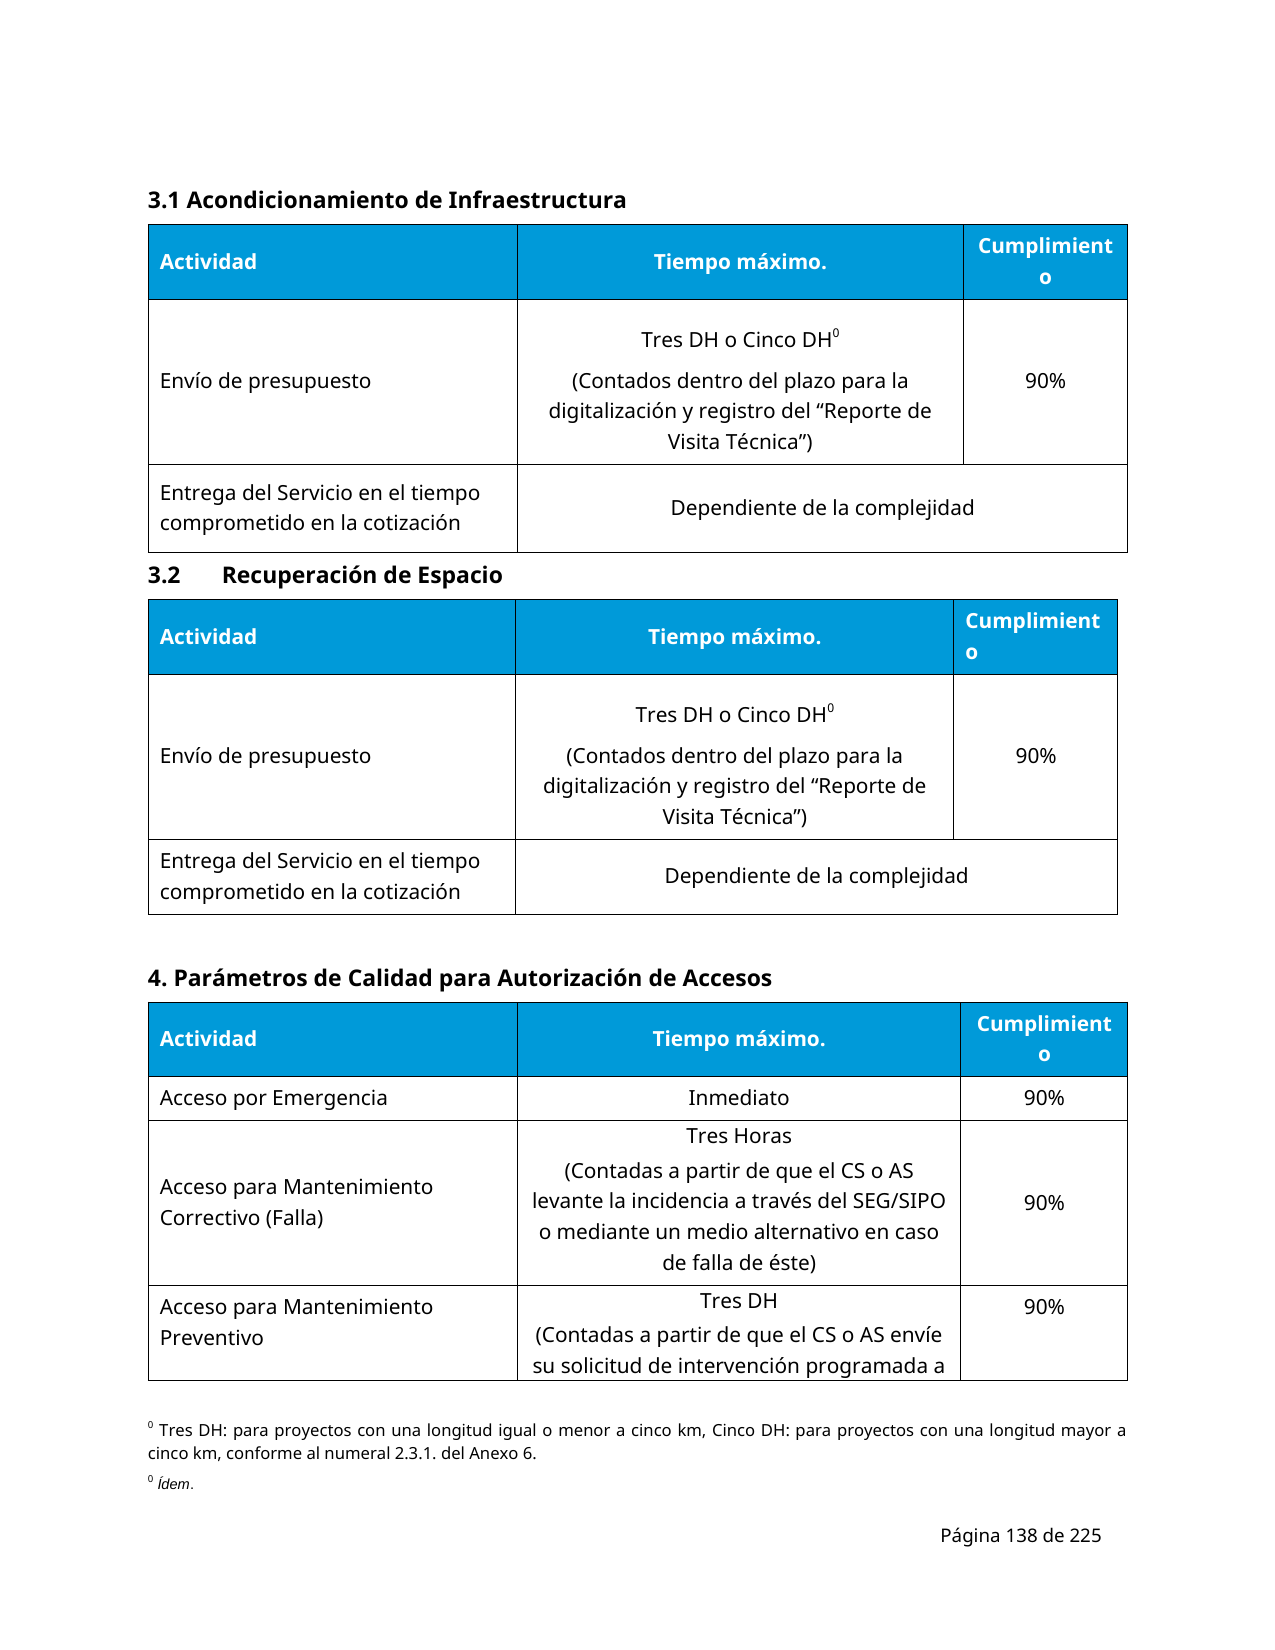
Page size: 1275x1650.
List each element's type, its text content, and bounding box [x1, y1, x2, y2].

subtitle 3.1 Acondicionamiento de Infraestructura [148, 184, 1127, 215]
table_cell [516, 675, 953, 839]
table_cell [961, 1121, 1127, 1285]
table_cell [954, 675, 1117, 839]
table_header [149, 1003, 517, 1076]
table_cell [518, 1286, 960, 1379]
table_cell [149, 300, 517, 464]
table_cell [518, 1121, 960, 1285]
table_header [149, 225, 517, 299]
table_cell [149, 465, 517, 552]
subtitle 3.2 Recuperación de Espacio [148, 559, 1127, 591]
subtitle 4. Parámetros de Calidad para Autorización de Accesos [148, 962, 1127, 993]
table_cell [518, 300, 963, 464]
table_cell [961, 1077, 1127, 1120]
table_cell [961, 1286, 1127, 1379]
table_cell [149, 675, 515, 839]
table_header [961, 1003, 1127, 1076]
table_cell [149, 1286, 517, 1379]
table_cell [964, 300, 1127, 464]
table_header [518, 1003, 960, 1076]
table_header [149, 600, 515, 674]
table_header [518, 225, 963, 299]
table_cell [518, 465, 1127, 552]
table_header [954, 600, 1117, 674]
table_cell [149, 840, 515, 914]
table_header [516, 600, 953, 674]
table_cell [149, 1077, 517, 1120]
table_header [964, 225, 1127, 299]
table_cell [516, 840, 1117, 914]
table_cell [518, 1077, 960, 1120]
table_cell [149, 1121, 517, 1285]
